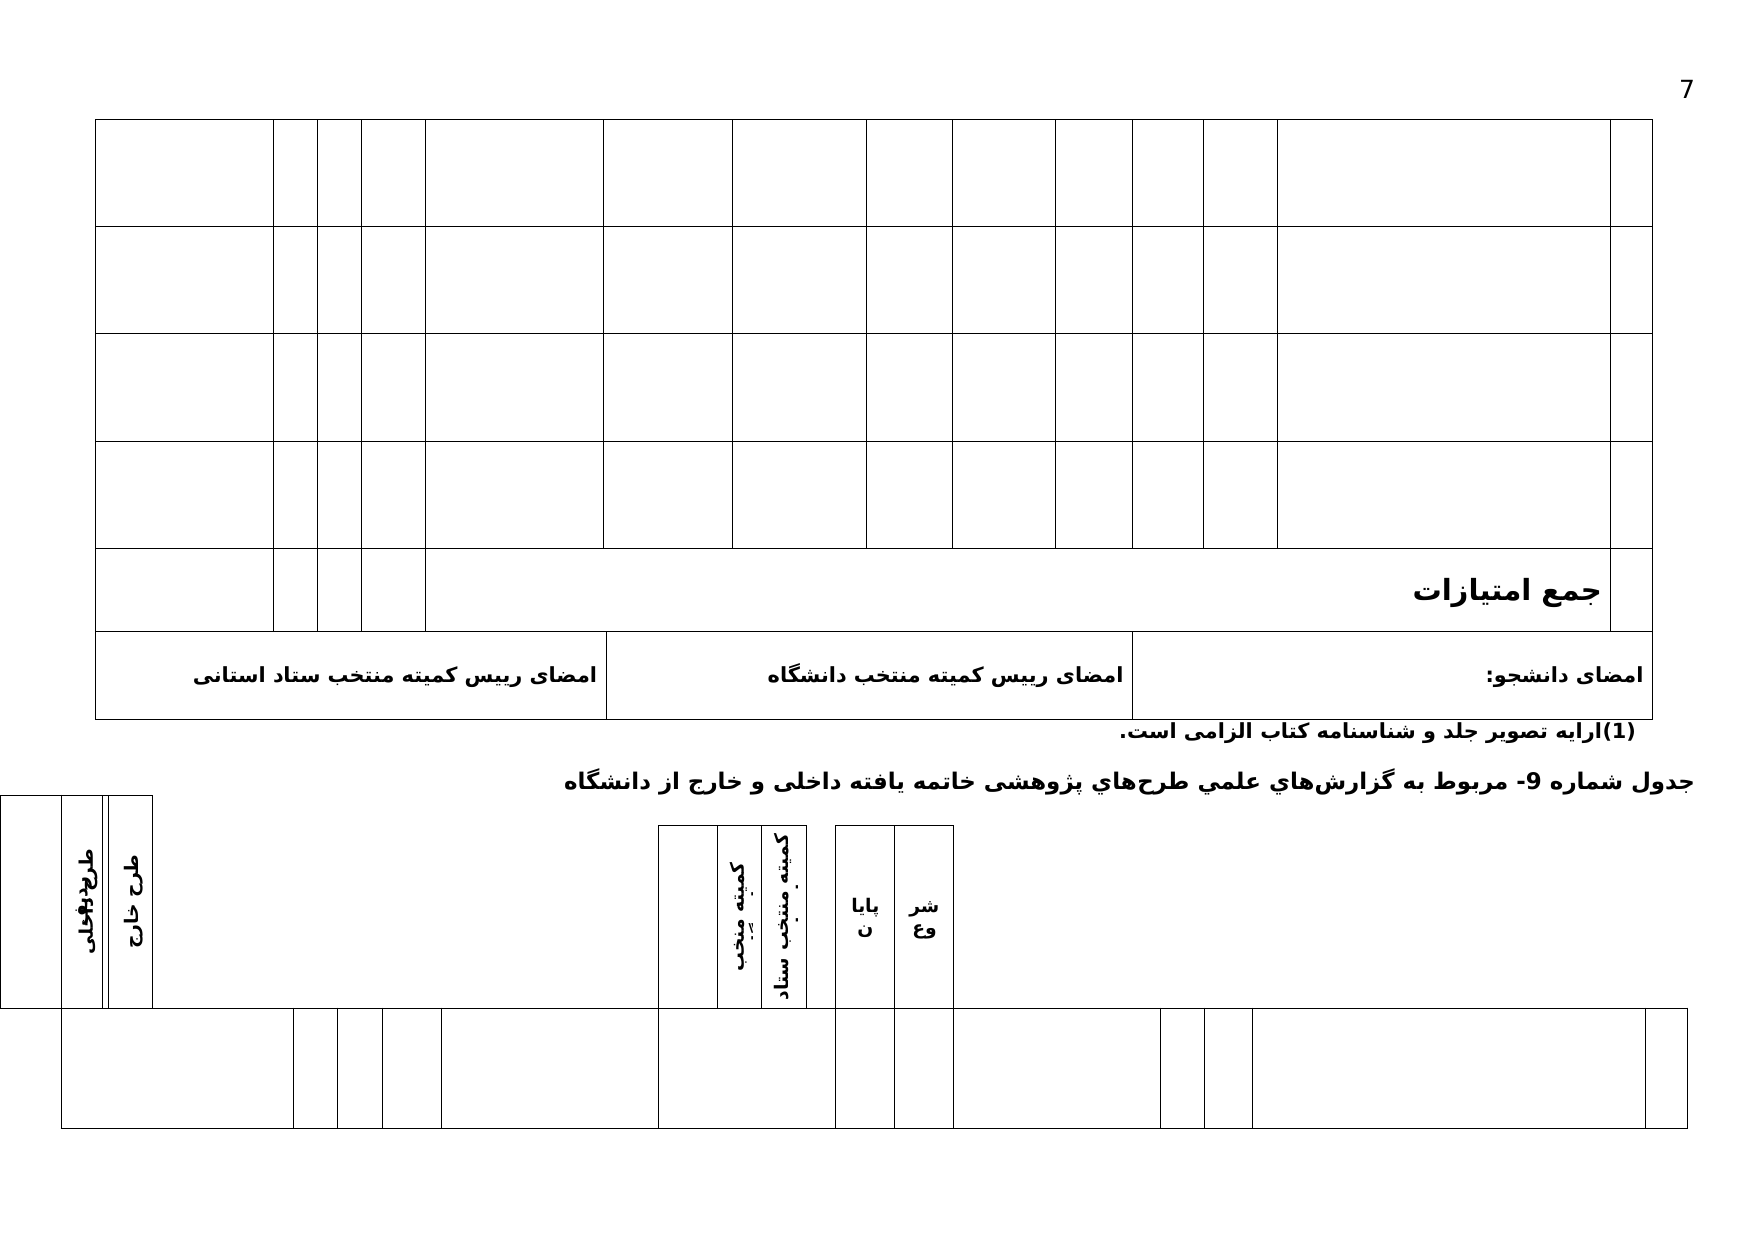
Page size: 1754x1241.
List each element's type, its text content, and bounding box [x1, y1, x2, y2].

table_cell [836, 1009, 894, 1127]
table_cell [1204, 442, 1277, 548]
table_cell [426, 227, 603, 333]
table_header طرح خارج ازدانشگاه [109, 796, 152, 1008]
table_cell [362, 227, 425, 333]
table_cell [1133, 120, 1203, 226]
table_cell [362, 549, 425, 631]
table_cell کمیته منخب دانشگاه [718, 826, 761, 1008]
table_cell [1056, 120, 1132, 226]
table_cell [1133, 227, 1203, 333]
table_cell [318, 442, 361, 548]
table_cell [867, 120, 952, 226]
table_cell [96, 227, 273, 333]
table_cell [1278, 120, 1610, 226]
table_cell [953, 227, 1055, 333]
table_cell [604, 442, 732, 548]
table_cell [1056, 227, 1132, 333]
table_cell امضای دانشجو: [1133, 632, 1652, 718]
table_cell [733, 227, 866, 333]
subtitle جدول شماره 9- مربوط به گزارش‌هاي علمي طرح‌هاي پژوهشی خاتمه یافته داخلی و خارج از دانشگاه [53, 768, 1695, 794]
table_cell [604, 334, 732, 441]
table_cell [1611, 334, 1652, 441]
table_cell [1205, 1009, 1252, 1127]
table_cell [1056, 442, 1132, 548]
table_cell امضای رییس کمیته منتخب دانشگاه [607, 632, 1132, 718]
table_cell [1161, 1009, 1204, 1127]
table_cell [733, 334, 866, 441]
table_cell [1646, 1009, 1687, 1127]
table_cell [96, 334, 273, 441]
table_cell [1204, 227, 1277, 333]
table_cell [426, 442, 603, 548]
table_cell [659, 1009, 835, 1127]
table_cell پايان [836, 826, 894, 1008]
table_cell [274, 227, 317, 333]
table_cell [1133, 334, 1203, 441]
table_cell [895, 1009, 953, 1127]
table_cell [274, 334, 317, 441]
table_cell [953, 120, 1055, 226]
table_cell [1611, 442, 1652, 548]
table_cell [1278, 334, 1610, 441]
table_cell [1278, 442, 1610, 548]
table_cell [362, 334, 425, 441]
table_cell [62, 1009, 293, 1127]
table_cell [274, 120, 317, 226]
table_cell [362, 120, 425, 226]
text (1)ارایه تصویر جلد و شناسنامه کتاب الزامی است. [53, 719, 1636, 744]
table_cell [1056, 334, 1132, 441]
table_cell [1611, 549, 1652, 631]
table_cell [294, 1009, 337, 1127]
table_cell [1133, 442, 1203, 548]
table_cell [442, 1009, 658, 1127]
table_cell شروع [895, 826, 953, 1008]
table_cell [604, 227, 732, 333]
table_cell کمیته منتخب ستاد استانی [762, 826, 806, 1008]
table_cell [383, 1009, 441, 1127]
table_cell [362, 442, 425, 548]
table_cell [274, 442, 317, 548]
table_cell [1278, 227, 1610, 333]
table_cell [96, 442, 273, 548]
table_cell [1611, 227, 1652, 333]
table_cell [426, 334, 603, 441]
table_header محل انجام فعاليت [62, 796, 102, 1008]
table_cell [604, 120, 732, 226]
table_cell [867, 334, 952, 441]
table_cell [426, 120, 603, 226]
table_cell جمع امتیازات [426, 549, 1610, 631]
table_cell [318, 334, 361, 441]
table_cell امضای رییس کمیته منتخب ستاد استانی [96, 632, 606, 718]
table_cell [1611, 120, 1652, 226]
table_cell [318, 120, 361, 226]
table_cell [733, 120, 866, 226]
table_cell [1204, 120, 1277, 226]
table_cell [318, 227, 361, 333]
table_cell [96, 549, 273, 631]
table_cell [274, 549, 317, 631]
table_cell [953, 442, 1055, 548]
table_cell [338, 1009, 382, 1127]
table_cell [733, 442, 866, 548]
table_cell [659, 826, 717, 1008]
table_cell [953, 334, 1055, 441]
table_cell [96, 120, 273, 226]
table_cell [318, 549, 361, 631]
table_cell [867, 442, 952, 548]
table_cell [1204, 334, 1277, 441]
table_cell [867, 227, 952, 333]
table_cell [954, 1009, 1160, 1127]
table_cell [1253, 1009, 1645, 1127]
